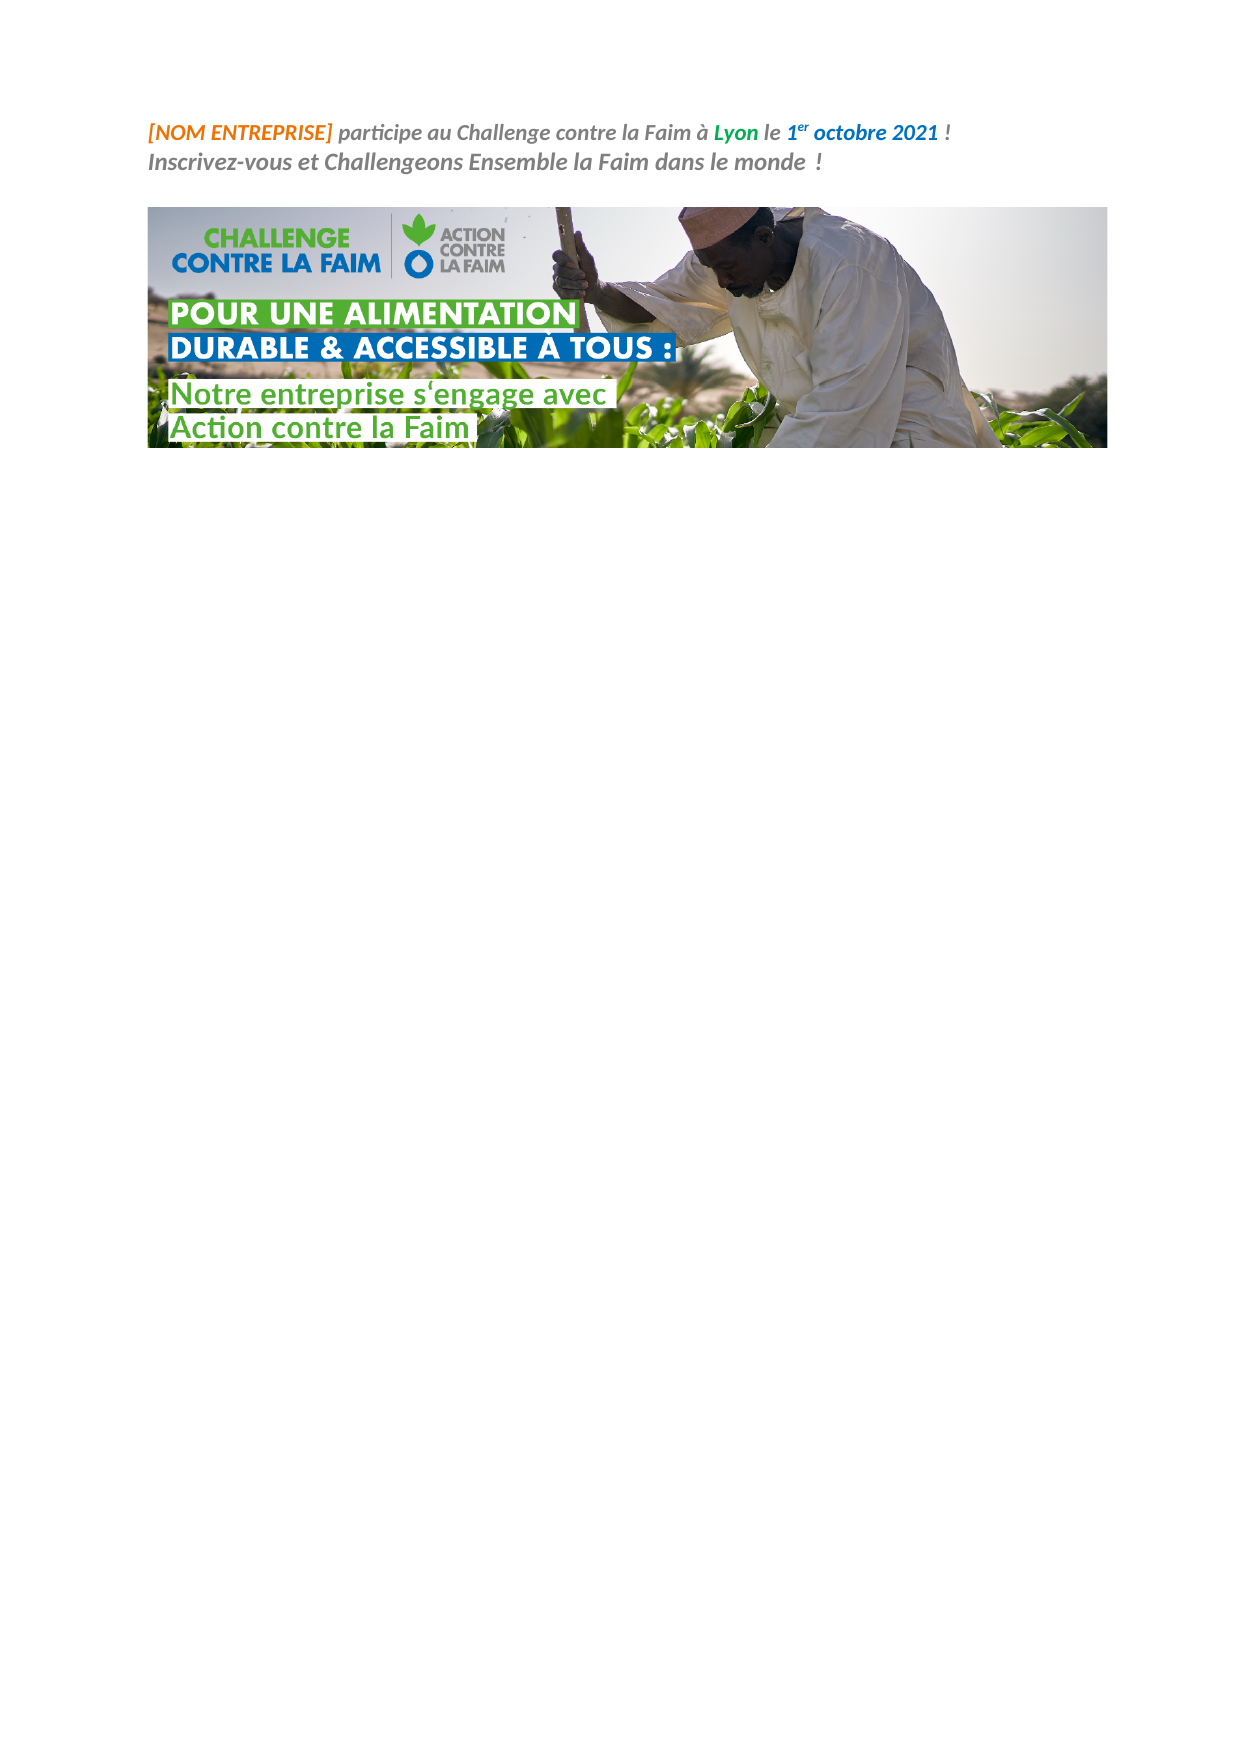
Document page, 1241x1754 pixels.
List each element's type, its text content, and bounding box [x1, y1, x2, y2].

text [NOM ENTREPRISE] participe au Challenge contre la Faim à Lyon le 1er octobre 2021 ! [148, 118, 1107, 146]
text Inscrivez-vous et Challengeons Ensemble la Faim dans le monde ! [148, 146, 1107, 177]
picture [147, 207, 1108, 448]
